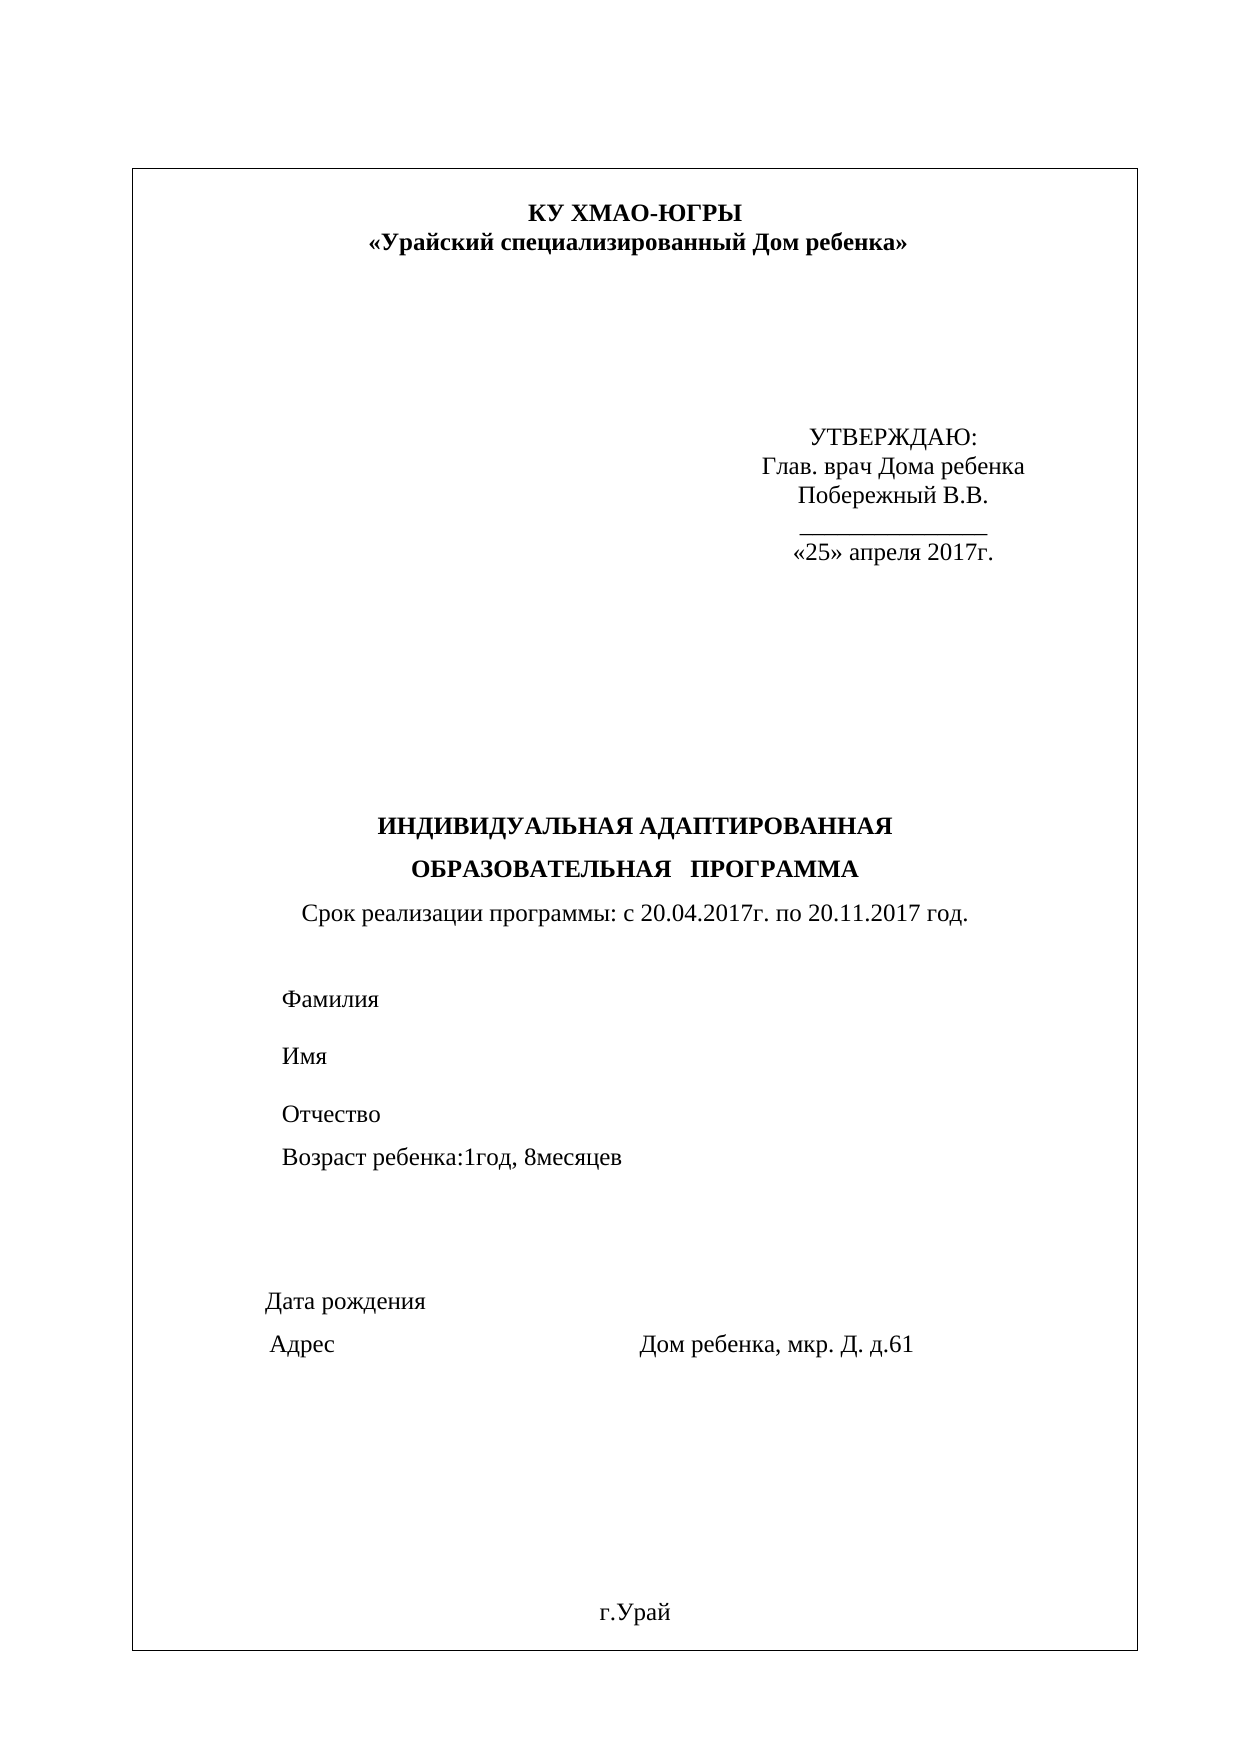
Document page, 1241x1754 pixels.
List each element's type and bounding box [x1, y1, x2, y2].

table_header [133, 169, 1137, 1650]
